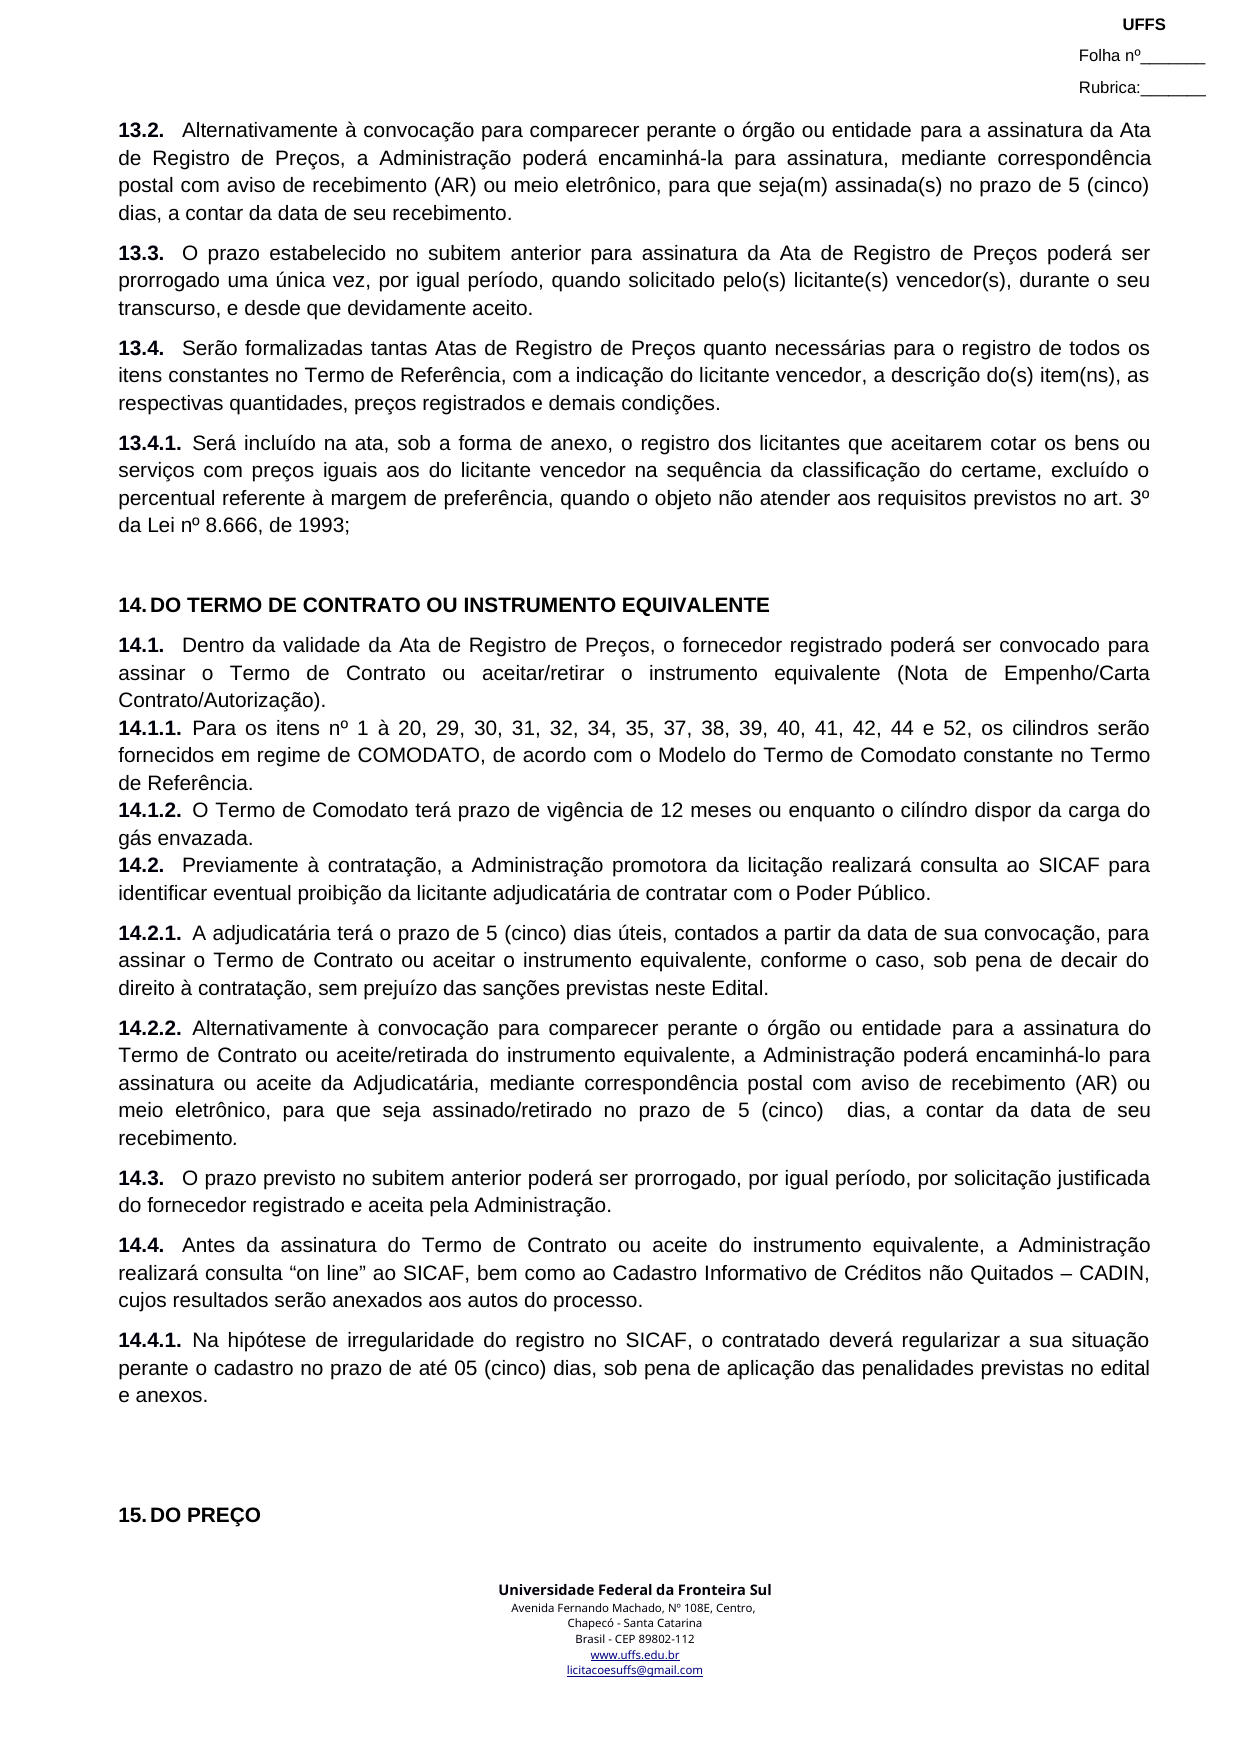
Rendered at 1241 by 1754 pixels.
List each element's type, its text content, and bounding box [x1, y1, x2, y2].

list Antes da assinatura do Termo de Contrato ou aceite do instrumento equivalente, a Administração realizará consulta “on line” ao SICAF, bem como ao Cadastro Informativo de Créditos não Quitados – CADIN, cujos resultados serão anexados aos autos do processo. [118, 1233, 1152, 1312]
list O prazo estabelecido no subitem anterior para assinatura da Ata de Registro de Preços poderá ser prorrogado uma única vez, por igual período, quando solicitado pelo(s) licitante(s) vencedor(s), durante o seu transcurso, e desde que devidamente aceito. [118, 241, 1152, 319]
list A adjudicatária terá o prazo de 5 (cinco) dias úteis, contados a partir da data de sua convocação, para assinar o Termo de Contrato ou aceitar o instrumento equivalente, conforme o caso, sob pena de decair do direito à contratação, sem prejuízo das sanções previstas neste Edital. [118, 921, 1152, 999]
list Previamente à contratação, a Administração promotora da licitação realizará consulta ao SICAF para identificar eventual proibição da licitante adjudicatária de contratar com o Poder Público. [118, 853, 1152, 904]
list DO PREÇO [118, 1503, 1152, 1527]
list Será incluído na ata, sob a forma de anexo, o registro dos licitantes que aceitarem cotar os bens ou serviços com preços iguais aos do licitante vencedor na sequência da classificação do certame, excluído o percentual referente à margem de preferência, quando o objeto não atender aos requisitos previstos no art. 3º da Lei nº 8.666, de 1993; [118, 431, 1152, 537]
list Alternativamente à convocação para comparecer perante o órgão ou entidade para a assinatura do Termo de Contrato ou aceite/retirada do instrumento equivalente, a Administração poderá encaminhá-lo para assinatura ou aceite da Adjudicatária, mediante correspondência postal com aviso de recebimento (AR) ou meio eletrônico, para que seja assinado/retirado no prazo de 5 (cinco) dias, a contar da data de seu recebimento. [118, 1016, 1152, 1149]
list Serão formalizadas tantas Atas de Registro de Preços quanto necessárias para o registro de todos os itens constantes no Termo de Referência, com a indicação do licitante vencedor, a descrição do(s) item(ns), as respectivas quantidades, preços registrados e demais condições. [118, 336, 1152, 414]
list DO TERMO DE CONTRATO OU INSTRUMENTO EQUIVALENTE [118, 593, 1152, 617]
list Para os itens nº 1 à 20, 29, 30, 31, 32, 34, 35, 37, 38, 39, 40, 41, 42, 44 e 52, os cilindros serão fornecidos em regime de COMODATO, de acordo com o Modelo do Termo de Comodato constante no Termo de Referência. [118, 716, 1152, 794]
list Na hipótese de irregularidade do registro no SICAF, o contratado deverá regularizar a sua situação perante o cadastro no prazo de até 05 (cinco) dias, sob pena de aplicação das penalidades previstas no edital e anexos. [118, 1328, 1152, 1407]
list Dentro da validade da Ata de Registro de Preços, o fornecedor registrado poderá ser convocado para assinar o Termo de Contrato ou aceitar/retirar o instrumento equivalente (Nota de Empenho/Carta Contrato/Autorização). [118, 633, 1152, 712]
list O prazo previsto no subitem anterior poderá ser prorrogado, por igual período, por solicitação justificada do fornecedor registrado e aceita pela Administração. [118, 1166, 1152, 1217]
list O Termo de Comodato terá prazo de vigência de 12 meses ou enquanto o cilíndro dispor da carga do gás envazada. [118, 798, 1152, 849]
list Alternativamente à convocação para comparecer perante o órgão ou entidade para a assinatura da Ata de Registro de Preços, a Administração poderá encaminhá-la para assinatura, mediante correspondência postal com aviso de recebimento (AR) ou meio eletrônico, para que seja(m) assinada(s) no prazo de 5 (cinco) dias, a contar da data de seu recebimento. [118, 118, 1152, 224]
